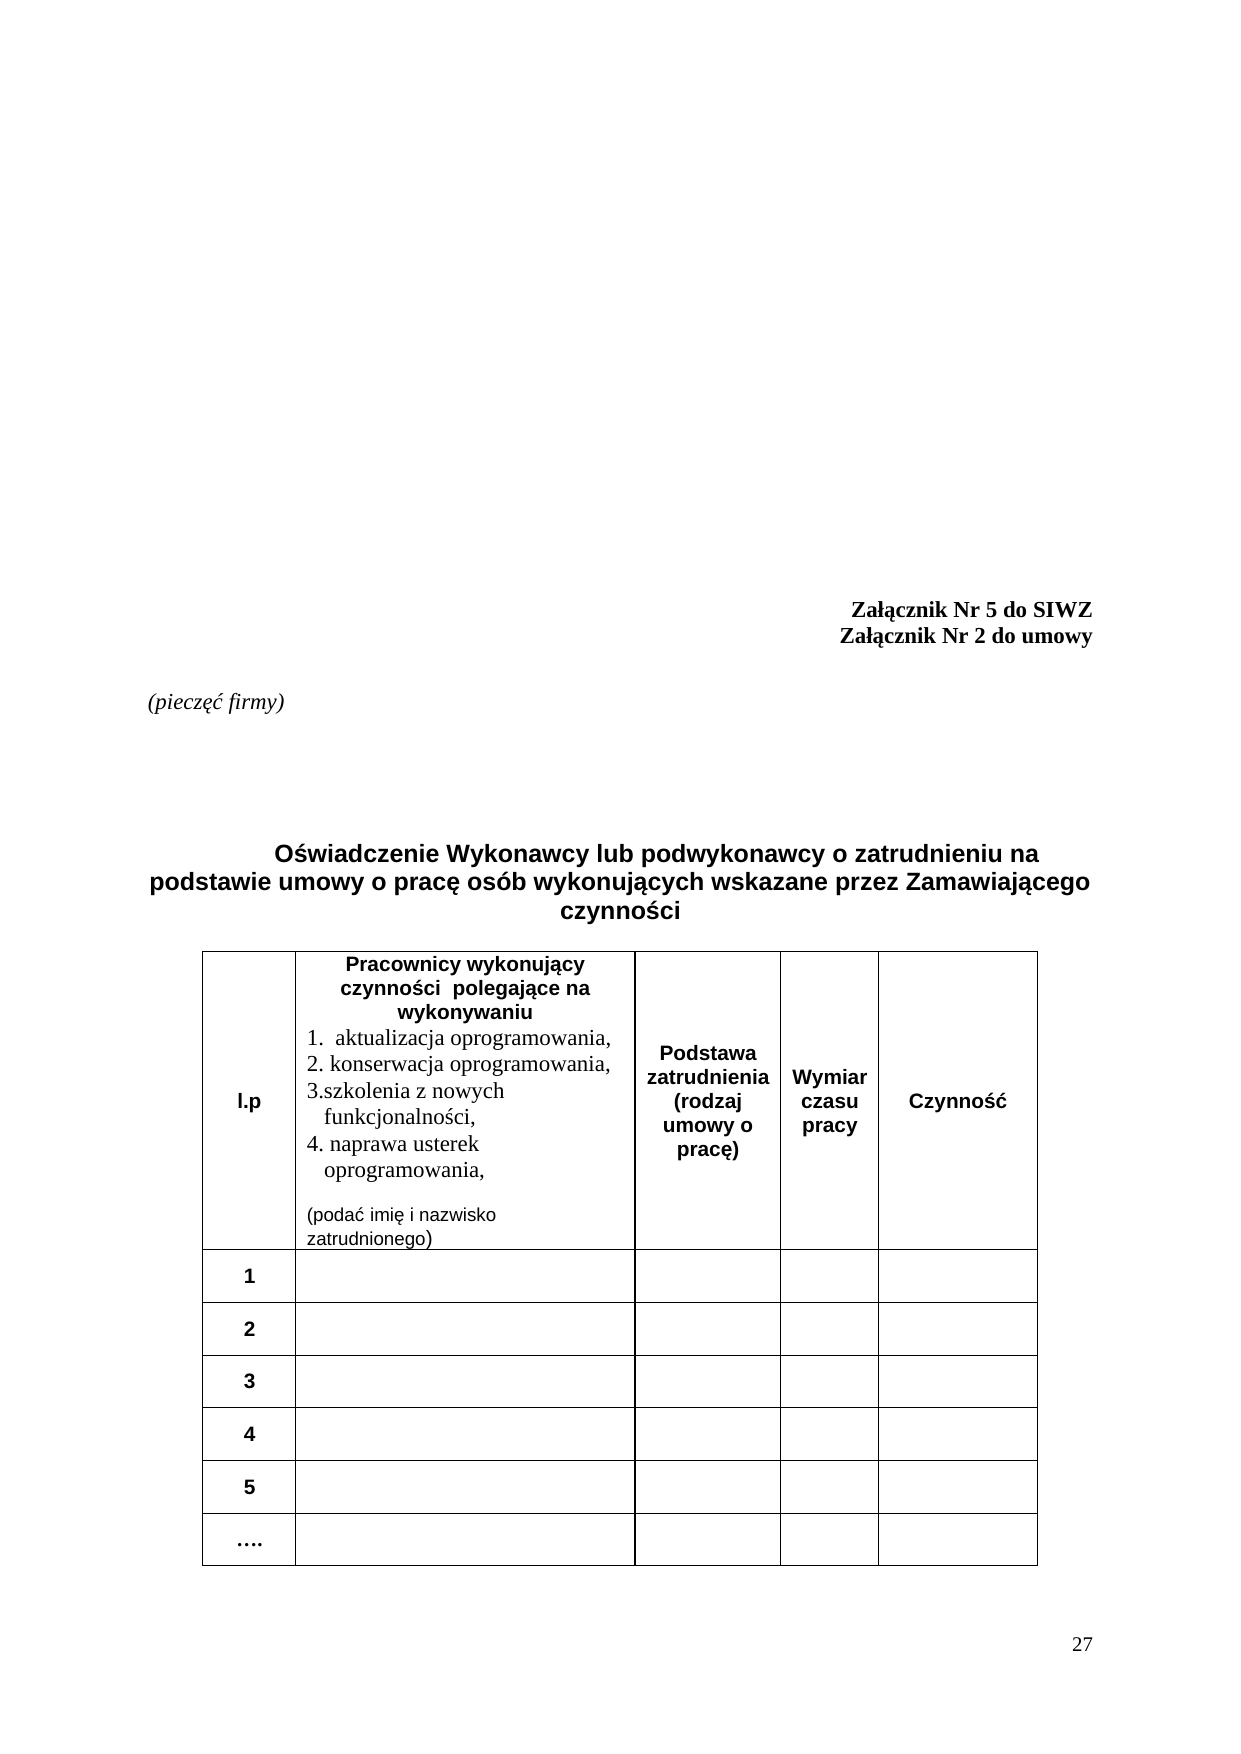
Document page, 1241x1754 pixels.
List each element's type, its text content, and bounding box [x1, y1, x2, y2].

table_header Pracownicy wykonujący czynności polegające na wykonywaniu 1. aktualizacja oprogramowania, 2. konserwacja oprogramowania, 3.szkolenia z nowych funkcjonalności, 4. naprawa usterek oprogramowania, (podać imię i nazwisko zatrudnionego) [296, 952, 634, 1249]
table_cell [879, 1514, 1037, 1565]
text Załącznik Nr 5 do SIWZ [148, 596, 1093, 622]
table_cell …. [203, 1514, 295, 1565]
table_cell [296, 1514, 634, 1565]
table_cell [879, 1303, 1037, 1354]
table_cell [781, 1250, 878, 1302]
table_cell 1 [203, 1250, 295, 1302]
table_cell [781, 1461, 878, 1512]
table_cell [879, 1250, 1037, 1302]
table_cell 5 [203, 1461, 295, 1512]
table_cell [879, 1408, 1037, 1460]
table_cell 3 [203, 1356, 295, 1407]
table_cell [636, 1408, 780, 1460]
table_cell [296, 1250, 634, 1302]
table_cell [636, 1514, 780, 1565]
table_cell [296, 1461, 634, 1512]
table_cell [296, 1303, 634, 1354]
table_cell [636, 1303, 780, 1354]
table_cell [296, 1356, 634, 1407]
table_cell [879, 1356, 1037, 1407]
table_cell [636, 1356, 780, 1407]
table_header l.p [203, 952, 295, 1249]
text Oświadczenie Wykonawcy lub podwykonawcy o zatrudnieniu na podstawie umowy o pracę osób wykonujących wskazane przez Zamawiającego czynności [148, 839, 1093, 925]
table_header Wymiar czasu pracy [781, 952, 878, 1249]
table_cell [781, 1303, 878, 1354]
table_cell [636, 1250, 780, 1302]
table_cell [296, 1408, 634, 1460]
table_cell [879, 1461, 1037, 1512]
table_cell [781, 1356, 878, 1407]
table_cell [781, 1408, 878, 1460]
table_cell 2 [203, 1303, 295, 1354]
table_cell [636, 1461, 780, 1512]
text Załącznik Nr 2 do umowy [148, 622, 1093, 648]
text (pieczęć firmy) [148, 688, 1093, 714]
table_header Czynność [879, 952, 1037, 1249]
table_cell [781, 1514, 878, 1565]
table_header Podstawa zatrudnienia (rodzaj umowy o pracę) [636, 952, 780, 1249]
table_cell 4 [203, 1408, 295, 1460]
